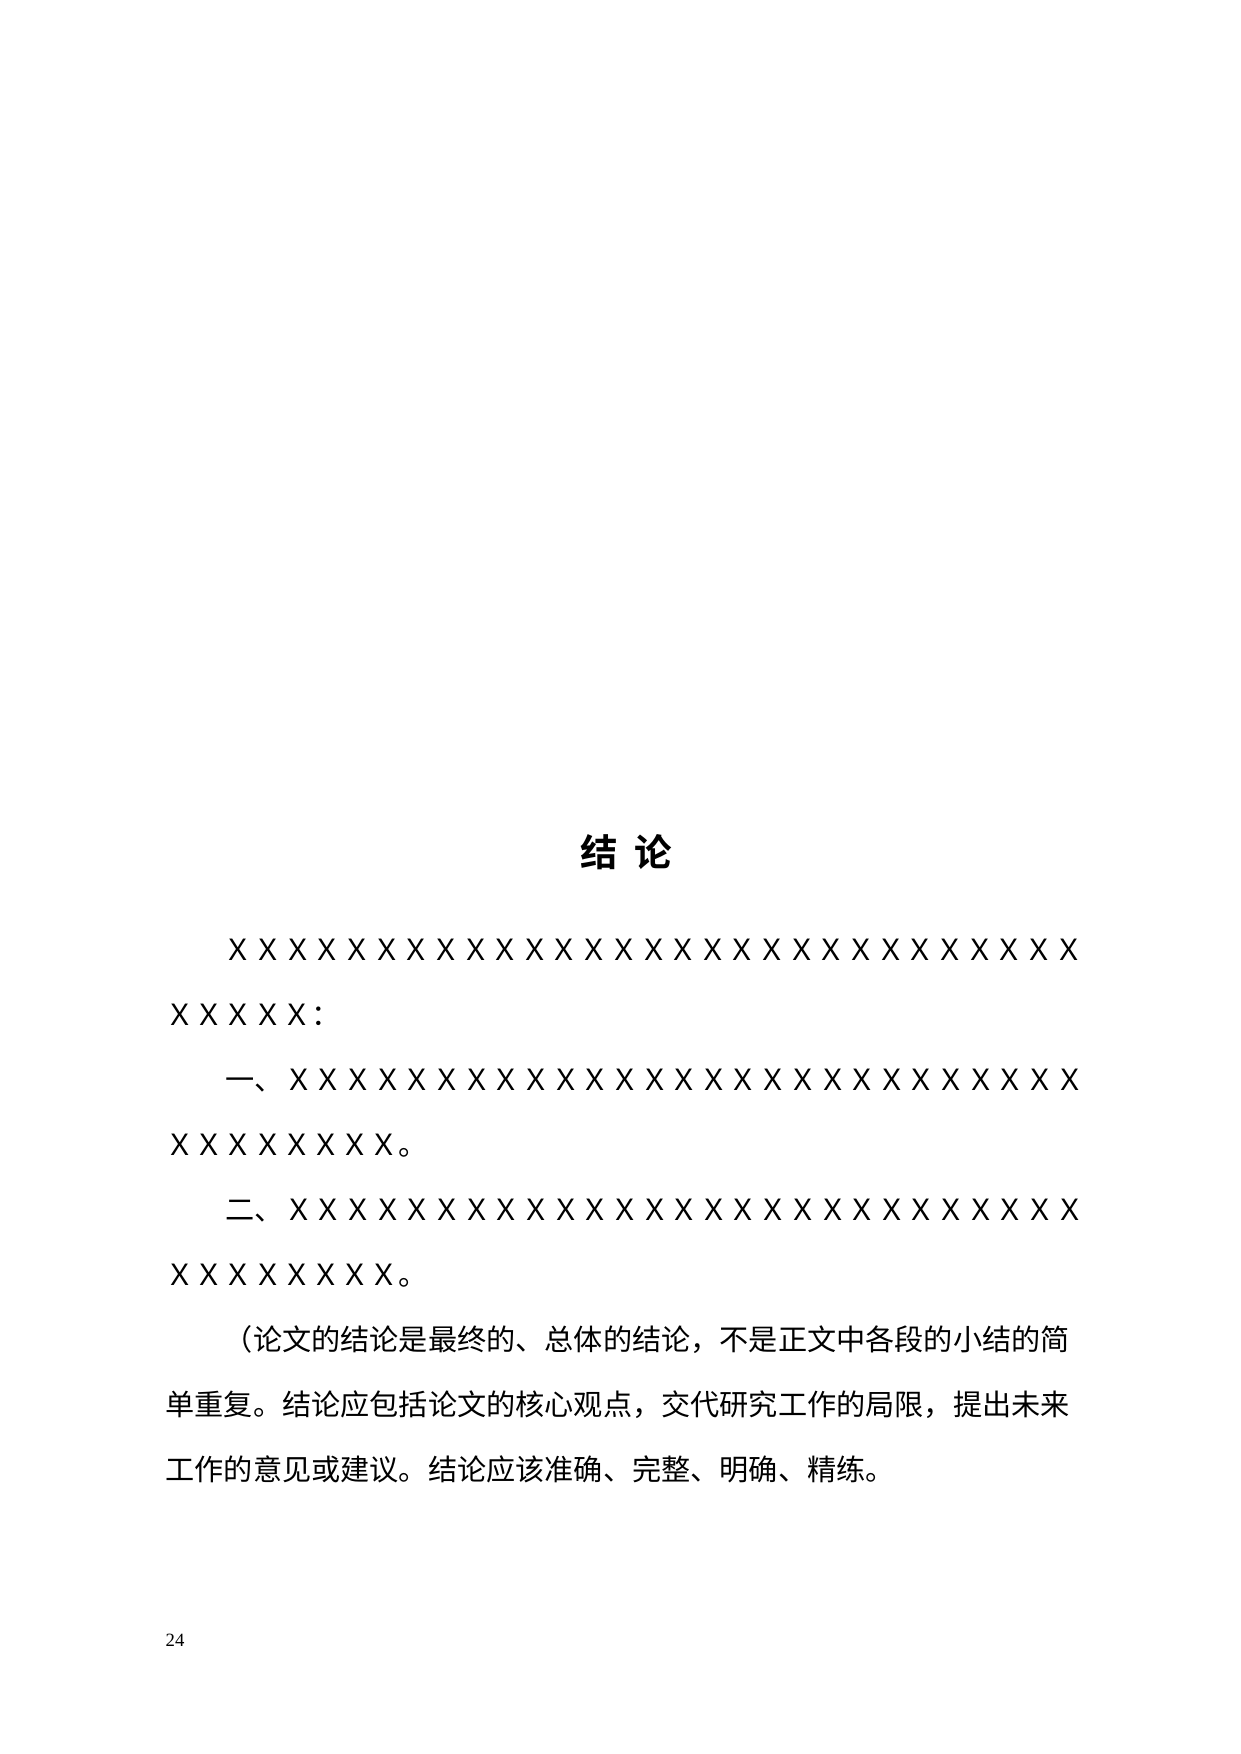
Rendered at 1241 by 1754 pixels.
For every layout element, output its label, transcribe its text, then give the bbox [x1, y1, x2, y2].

subtitle 结 论 [165, 818, 1087, 883]
text （论文的结论是最终的、总体的结论，不是正文中各段的小结的简单重复。结论应包括论文的核心观点，交代研究工作的局限，提出未来工作的意见或建议。结论应该准确、完整、明确、精练。 [165, 1305, 1087, 1500]
text ＸＸＸＸＸＸＸＸＸＸＸＸＸＸＸＸＸＸＸＸＸＸＸＸＸＸＸＸＸＸＸＸＸＸ： [165, 915, 1087, 1045]
text 二、ＸＸＸＸＸＸＸＸＸＸＸＸＸＸＸＸＸＸＸＸＸＸＸＸＸＸＸＸＸＸＸＸＸＸＸ。 [165, 1175, 1087, 1305]
text 一、ＸＸＸＸＸＸＸＸＸＸＸＸＸＸＸＸＸＸＸＸＸＸＸＸＸＸＸＸＸＸＸＸＸＸＸ。 [165, 1045, 1087, 1175]
